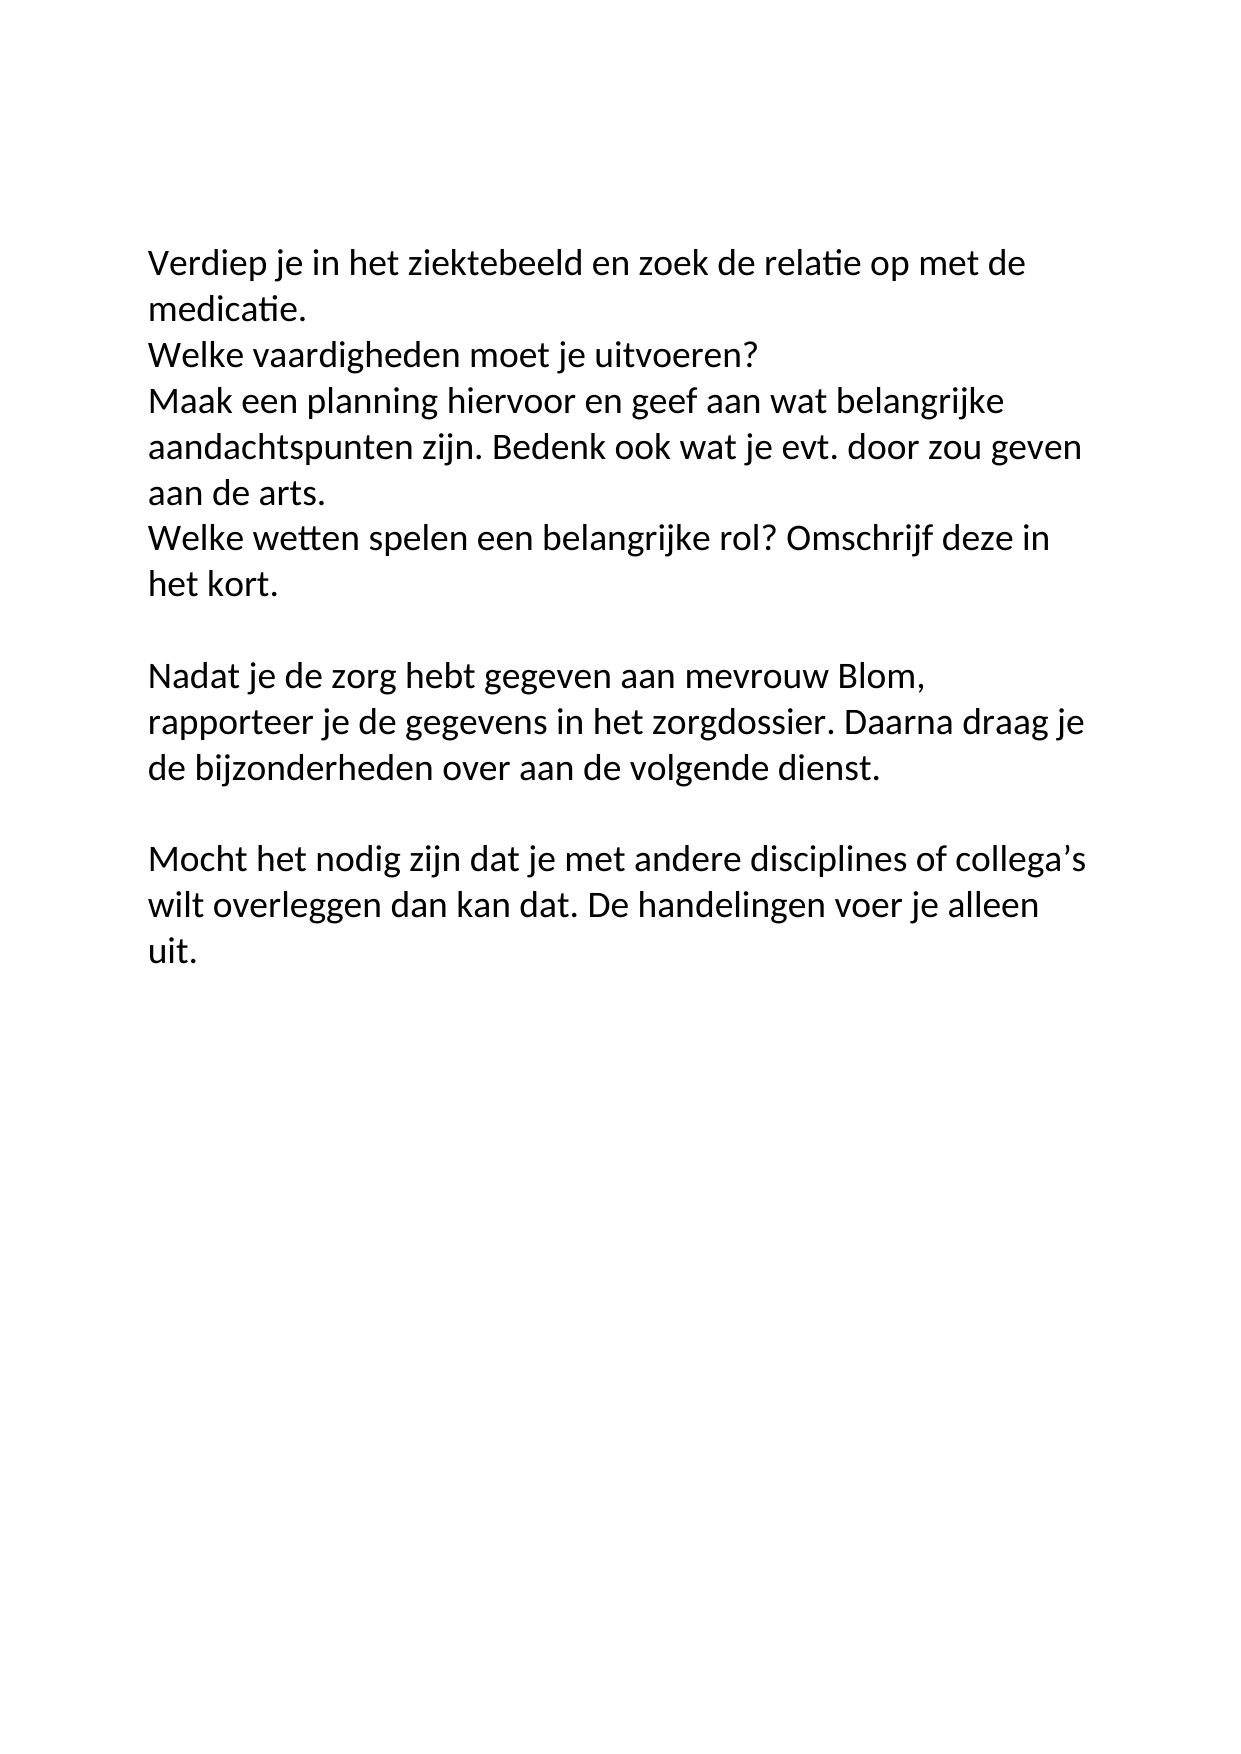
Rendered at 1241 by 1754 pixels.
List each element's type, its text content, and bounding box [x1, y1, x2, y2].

text Welke vaardigheden moet je uitvoeren? [148, 331, 1093, 377]
text Mocht het nodig zijn dat je met andere disciplines of collega’s wilt overleggen dan kan dat. De handelingen voer je alleen uit. [148, 835, 1093, 973]
text Verdiep je in het ziektebeeld en zoek de relatie op met de medicatie. [148, 239, 1093, 331]
text Welke wetten spelen een belangrijke rol? Omschrijf deze in het kort. [148, 514, 1093, 606]
text Maak een planning hiervoor en geef aan wat belangrijke aandachtspunten zijn. Bedenk ook wat je evt. door zou geven aan de arts. [148, 377, 1093, 514]
text Nadat je de zorg hebt gegeven aan mevrouw Blom, rapporteer je de gegevens in het zorgdossier. Daarna draag je de bijzonderheden over aan de volgende dienst. [148, 652, 1093, 789]
